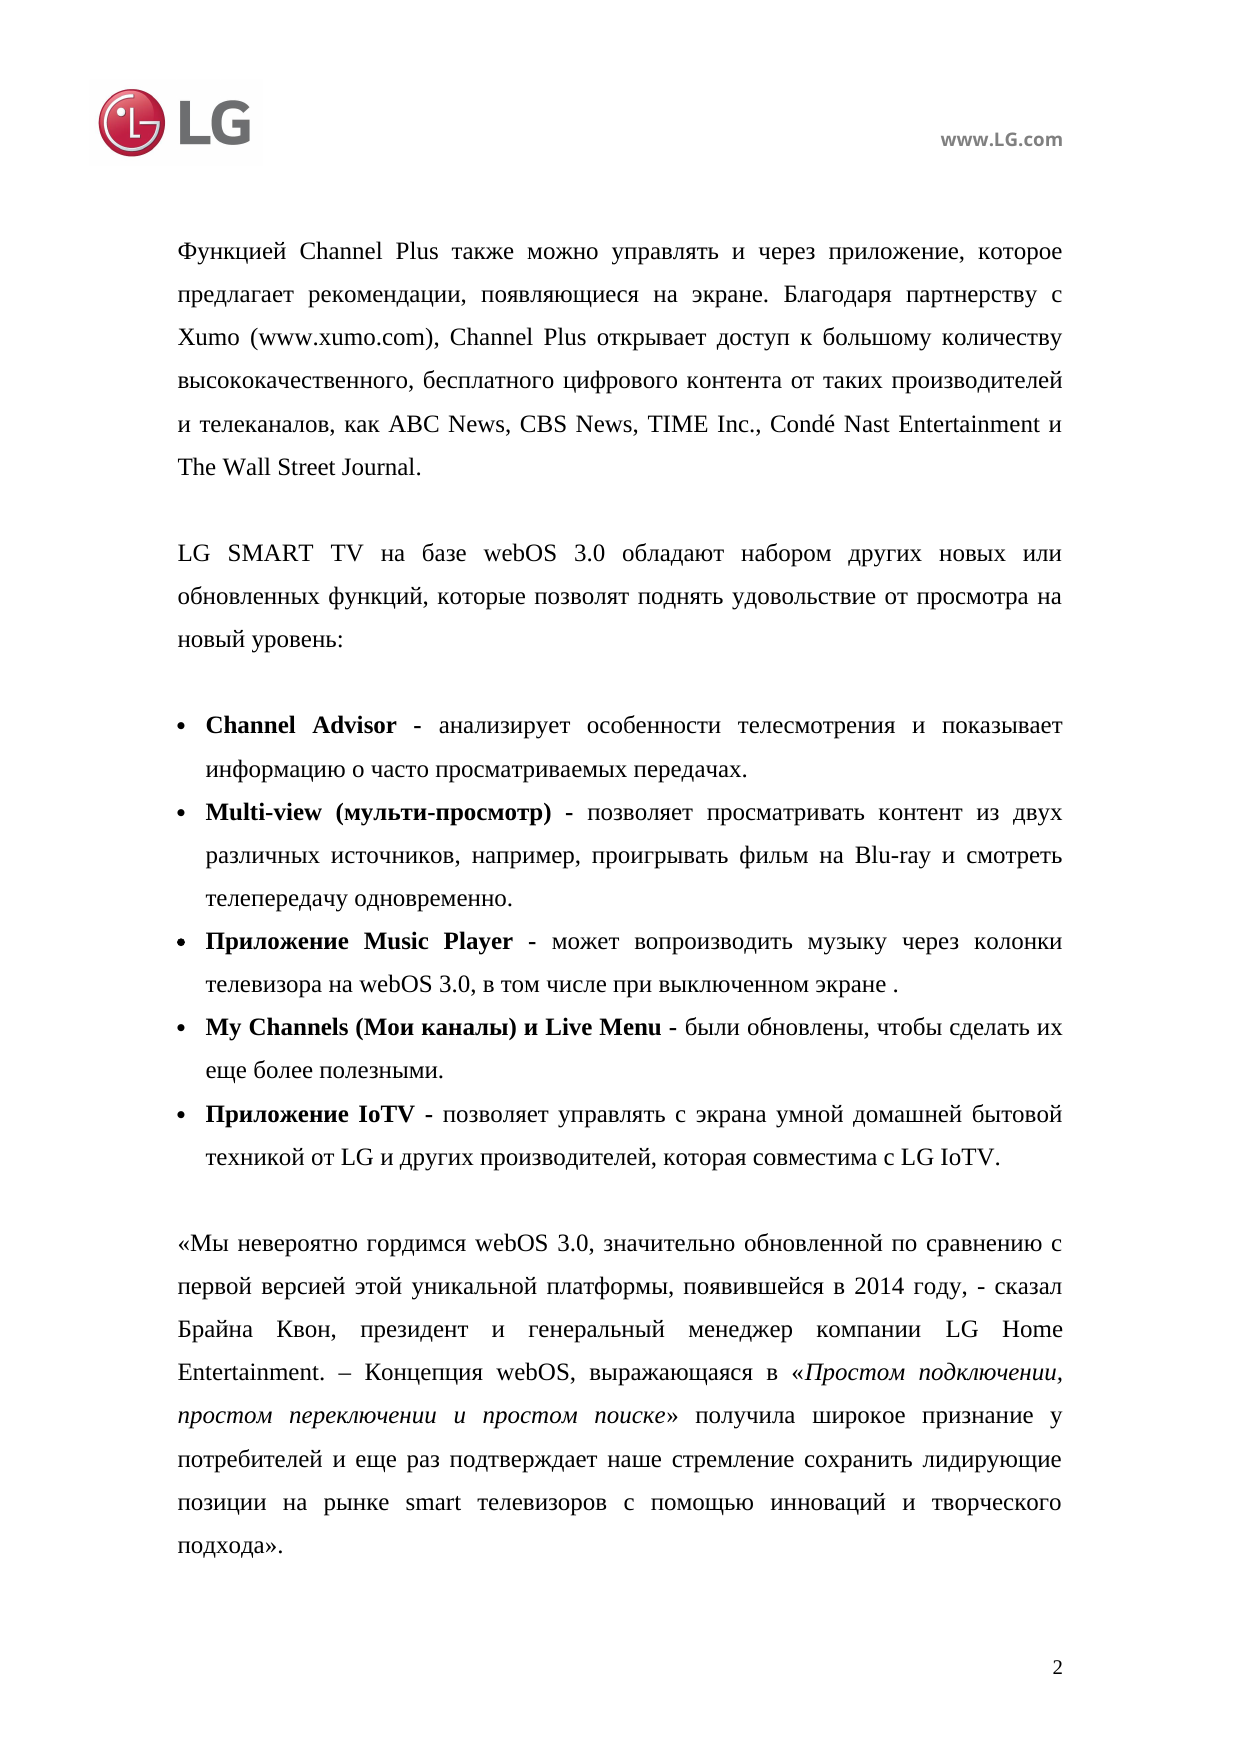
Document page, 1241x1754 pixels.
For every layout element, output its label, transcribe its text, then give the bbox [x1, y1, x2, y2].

text LG SMART TV на базе webOS 3.0 обладают набором других новых или обновленных функций, которые позволят поднять удовольствие от просмотра на новый уровень: [177, 538, 1063, 653]
picture [89, 79, 264, 166]
list Приложение IoTV - позволяет управлять с экрана умной домашней бытовой техникой от LG и других производителей, которая совместима с LG IoTV. [177, 1099, 1063, 1171]
list Приложение Music Player - может вопроизводить музыку через колонки телевизора на webOS 3.0, в том числе при выключенном экране . [177, 926, 1063, 998]
list Channel Advisor - анализирует особенности телесмотрения и показывает информацию о часто просматриваемых передачах. [177, 711, 1063, 782]
list My Channels (Мои каналы) и Live Menu - были обновлены, чтобы сделать их еще более полезными. [177, 1012, 1063, 1084]
text «Мы невероятно гордимся webOS 3.0, значительно обновленной по сравнению с первой версией этой уникальной платформы, появившейся в 2014 году, - сказал Брайна Квон, президент и генеральный менеджер компании LG Home Entertainment. – Концепция webOS, выражающаяся в «Простом подключении, простом переключении и простом поиске» получила широкое признание у потребителей и еще раз подтверждает наше стремление сохранить лидирующие позиции на рынке smart телевизоров с помощью инноваций и творческого подхода». [177, 1228, 1063, 1559]
list Multi-view (мульти-просмотр) - позволяет просматривать контент из двух различных источников, например, проигрывать фильм на Blu-ray и смотреть телепередачу одновременно. [177, 797, 1063, 912]
